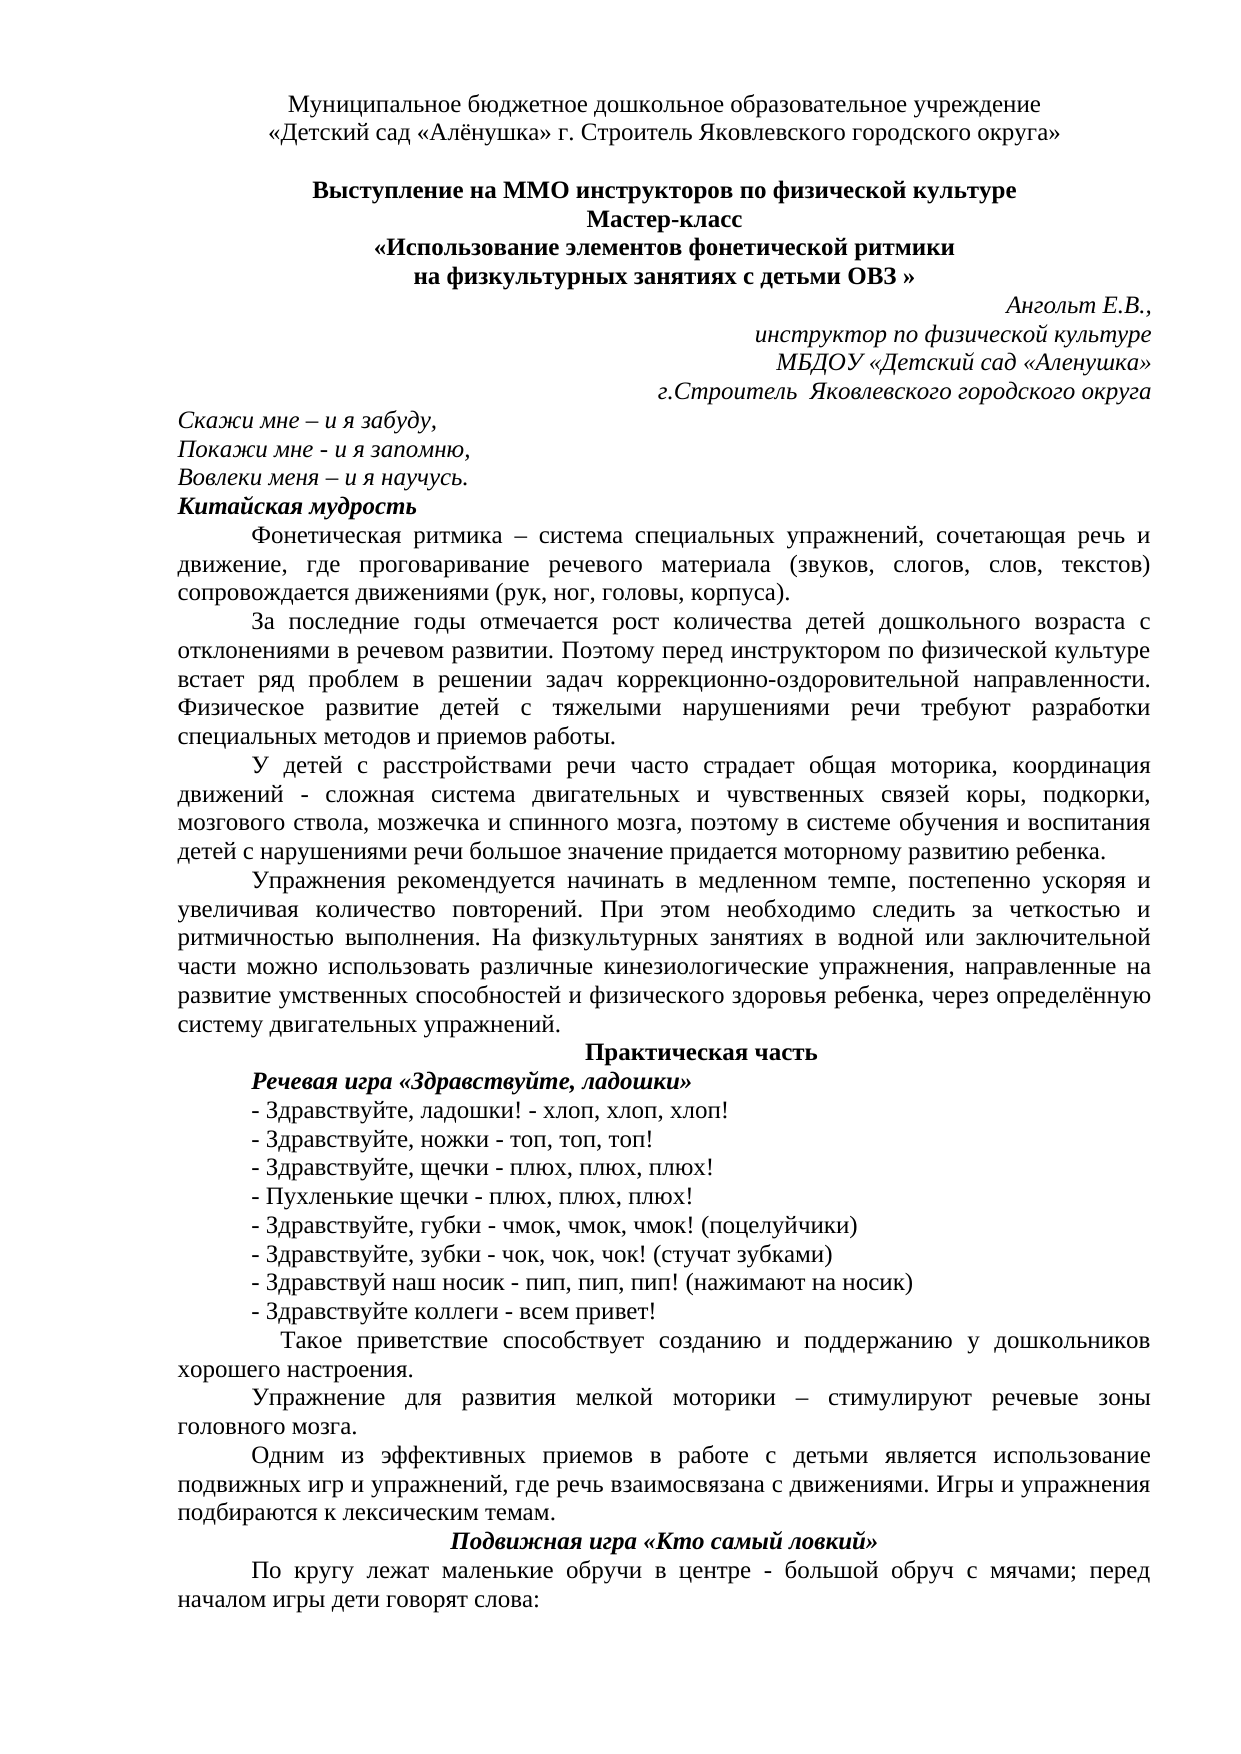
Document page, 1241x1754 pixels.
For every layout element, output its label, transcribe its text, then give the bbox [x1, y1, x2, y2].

text г.Строитель Яковлевского городского округа [177, 376, 1152, 405]
text - Здравствуйте, ножки - топ, топ, топ! [177, 1124, 1152, 1152]
text Фонетическая ритмика – система специальных упражнений, сочетающая речь и движение, где проговаривание речевого материала (звуков, слогов, слов, текстов) сопровождается движениями (рук, ног, головы, корпуса). [177, 520, 1152, 606]
text За последние годы отмечается рост количества детей дошкольного возраста с отклонениями в речевом развитии. Поэтому перед инструктором по физической культуре встает ряд проблем в решении задач коррекционно-оздоровительной направленности. Физическое развитие детей с тяжелыми нарушениями речи требуют разработки специальных методов и приемов работы. [177, 606, 1152, 750]
text Речевая игра «Здравствуйте, ладошки» [177, 1066, 1152, 1095]
text Покажи мне - и я запомню, [177, 434, 1152, 462]
text Вовлеки меня – и я научусь. [177, 462, 1152, 491]
text на физкультурных занятиях с детьми ОВЗ » [177, 261, 1152, 290]
text Подвижная игра «Кто самый ловкий» [177, 1526, 1152, 1555]
text «Использование элементов фонетической ритмики [177, 232, 1152, 261]
text - Здравствуйте, щечки - плюх, плюх, плюх! [177, 1152, 1152, 1181]
text Упражнение для развития мелкой моторики – стимулируют речевые зоны головного мозга. [177, 1382, 1152, 1440]
text Такое приветствие способствует созданию и поддержанию у дошкольников хорошего настроения. [177, 1325, 1152, 1382]
text Одним из эффективных приемов в работе с детьми является использование подвижных игр и упражнений, где речь взаимосвязана с движениями. Игры и упражнения подбираются к лексическим темам. [177, 1440, 1152, 1526]
text Практическая часть [177, 1037, 1152, 1066]
text - Здравствуйте, зубки - чок, чок, чок! (стучат зубками) [177, 1239, 1152, 1267]
text - Здравствуйте коллеги - всем привет! [177, 1296, 1152, 1325]
text Выступление на ММО инструкторов по физической культуре [177, 175, 1152, 204]
text Ангольт Е.В., [177, 290, 1152, 319]
text МБДОУ «Детский сад «Аленушка» [177, 347, 1152, 376]
text Упражнения рекомендуется начинать в медленном темпе, постепенно ускоряя и увеличивая количество повторений. При этом необходимо следить за четкостью и ритмичностью выполнения. На физкультурных занятиях в водной или заключительной части можно использовать различные кинезиологические упражнения, направленные на развитие умственных способностей и физического здоровья ребенка, через определённую систему двигательных упражнений. [177, 865, 1152, 1037]
text - Здравствуй наш носик - пип, пип, пип! (нажимают на носик) [177, 1267, 1152, 1296]
text - Здравствуйте, ладошки! - хлоп, хлоп, хлоп! [177, 1095, 1152, 1124]
text инструктор по физической культуре [177, 319, 1152, 347]
text - Здравствуйте, губки - чмок, чмок, чмок! (поцелуйчики) [177, 1210, 1152, 1239]
text Муниципальное бюджетное дошкольное образовательное учреждение [177, 89, 1152, 117]
text Мастер-класс [177, 204, 1152, 232]
text «Детский сад «Алёнушка» г. Строитель Яковлевского городского округа» [177, 117, 1152, 146]
text - Пухленькие щечки - плюх, плюх, плюх! [177, 1181, 1152, 1210]
text По кругу лежат маленькие обручи в центре - большой обруч с мячами; перед началом игры дети говорят слова: [177, 1555, 1152, 1612]
text Китайская мудрость [177, 491, 1152, 520]
text У детей с расстройствами речи часто страдает общая моторика, координация движений - сложная система двигательных и чувственных связей коры, подкорки, мозгового ствола, мозжечка и спинного мозга, поэтому в системе обучения и воспитания детей с нарушениями речи большое значение придается моторному развитию ребенка. [177, 750, 1152, 865]
text Скажи мне – и я забуду, [177, 405, 1152, 434]
